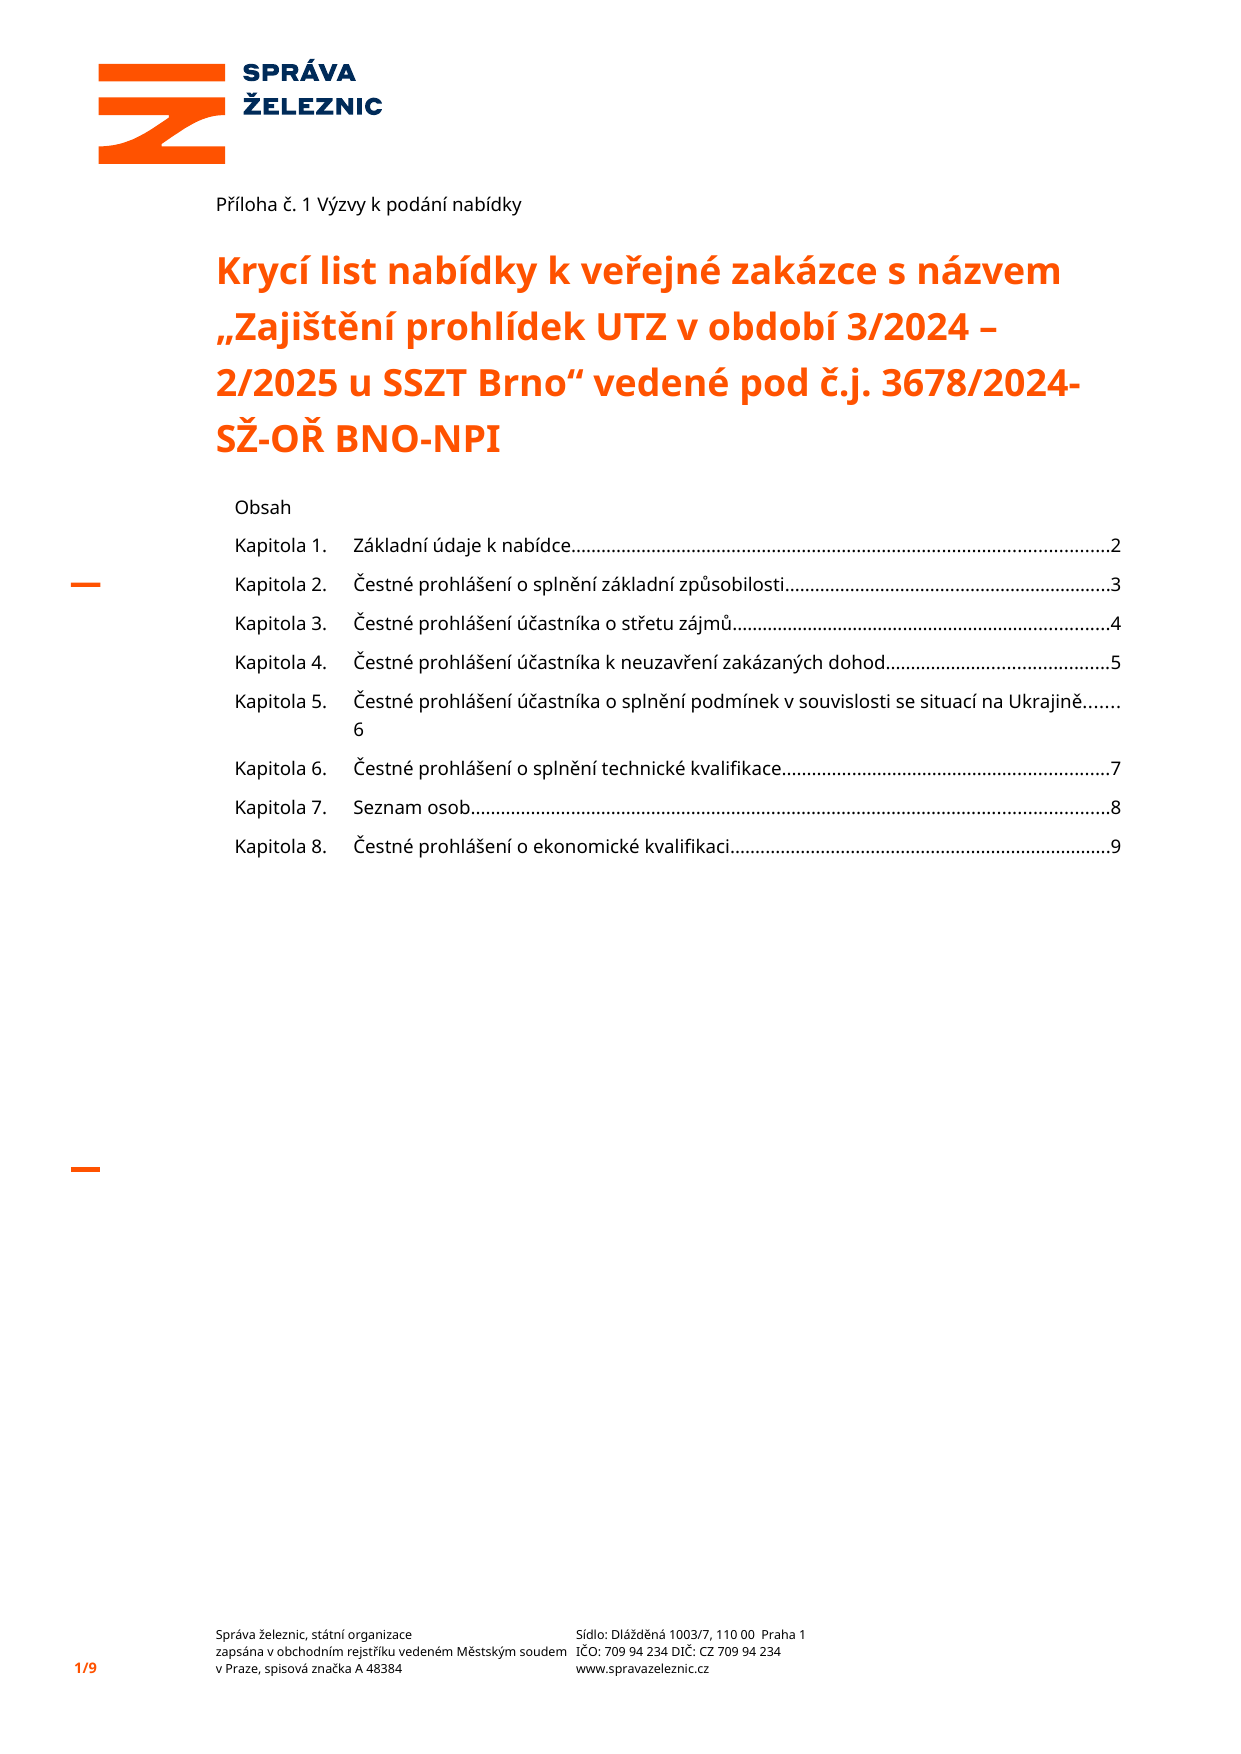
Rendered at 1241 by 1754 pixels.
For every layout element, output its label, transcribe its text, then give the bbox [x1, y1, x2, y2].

text Krycí list nabídky k veřejné zakázce s názvem „Zajištění prohlídek UTZ v období 3/2024 – 2/2025 u SSZT Brno“ vedené pod č.j. 3678/2024-SŽ-OŘ BNO-NPI [216, 244, 1122, 464]
text Příloha č. 1 Výzvy k podání nabídky [216, 191, 1122, 217]
